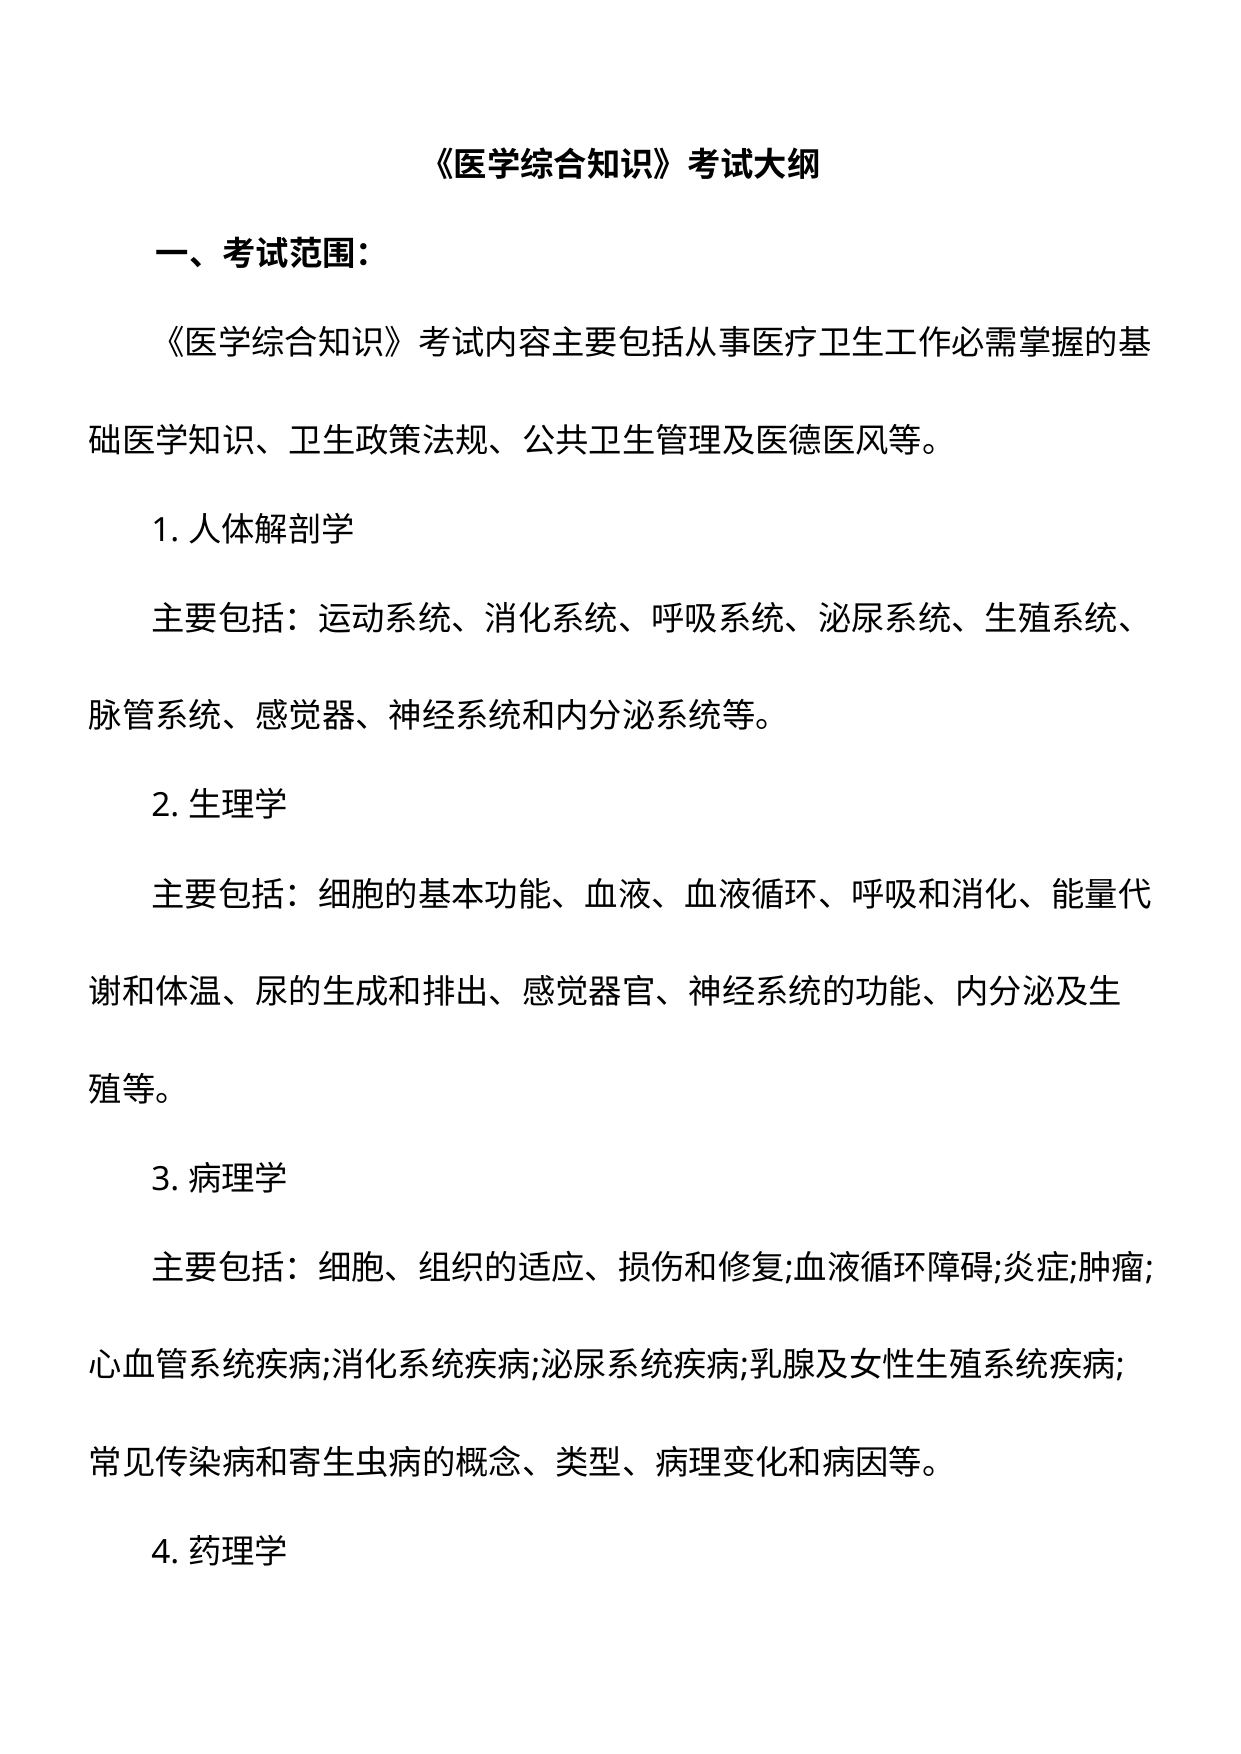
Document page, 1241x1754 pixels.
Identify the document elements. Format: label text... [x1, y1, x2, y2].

text 4. 药理学 [89, 1516, 1152, 1581]
text 1. 人体解剖学 [89, 494, 1152, 559]
text 主要包括：细胞的基本功能、血液、血液循环、呼吸和消化、能量代谢和体温、尿的生成和排出、感觉器官、神经系统的功能、内分泌及生殖等。 [89, 859, 1152, 1119]
text 3. 病理学 [89, 1143, 1152, 1208]
text 主要包括：运动系统、消化系统、呼吸系统、泌尿系统、生殖系统、脉管系统、感觉器、神经系统和内分泌系统等。 [89, 583, 1152, 746]
text 2. 生理学 [89, 770, 1152, 835]
text 主要包括：细胞、组织的适应、损伤和修复;血液循环障碍;炎症;肿瘤;心血管系统疾病;消化系统疾病;泌尿系统疾病;乳腺及女性生殖系统疾病;常见传染病和寄生虫病的概念、类型、病理变化和病因等。 [89, 1232, 1152, 1492]
text 《医学综合知识》考试内容主要包括从事医疗卫生工作必需掌握的基础医学知识、卫生政策法规、公共卫生管理及医德医风等。 [89, 308, 1152, 470]
text 《医学综合知识》考试大纲 [89, 129, 1152, 194]
text 一、考试范围： [89, 218, 1152, 283]
